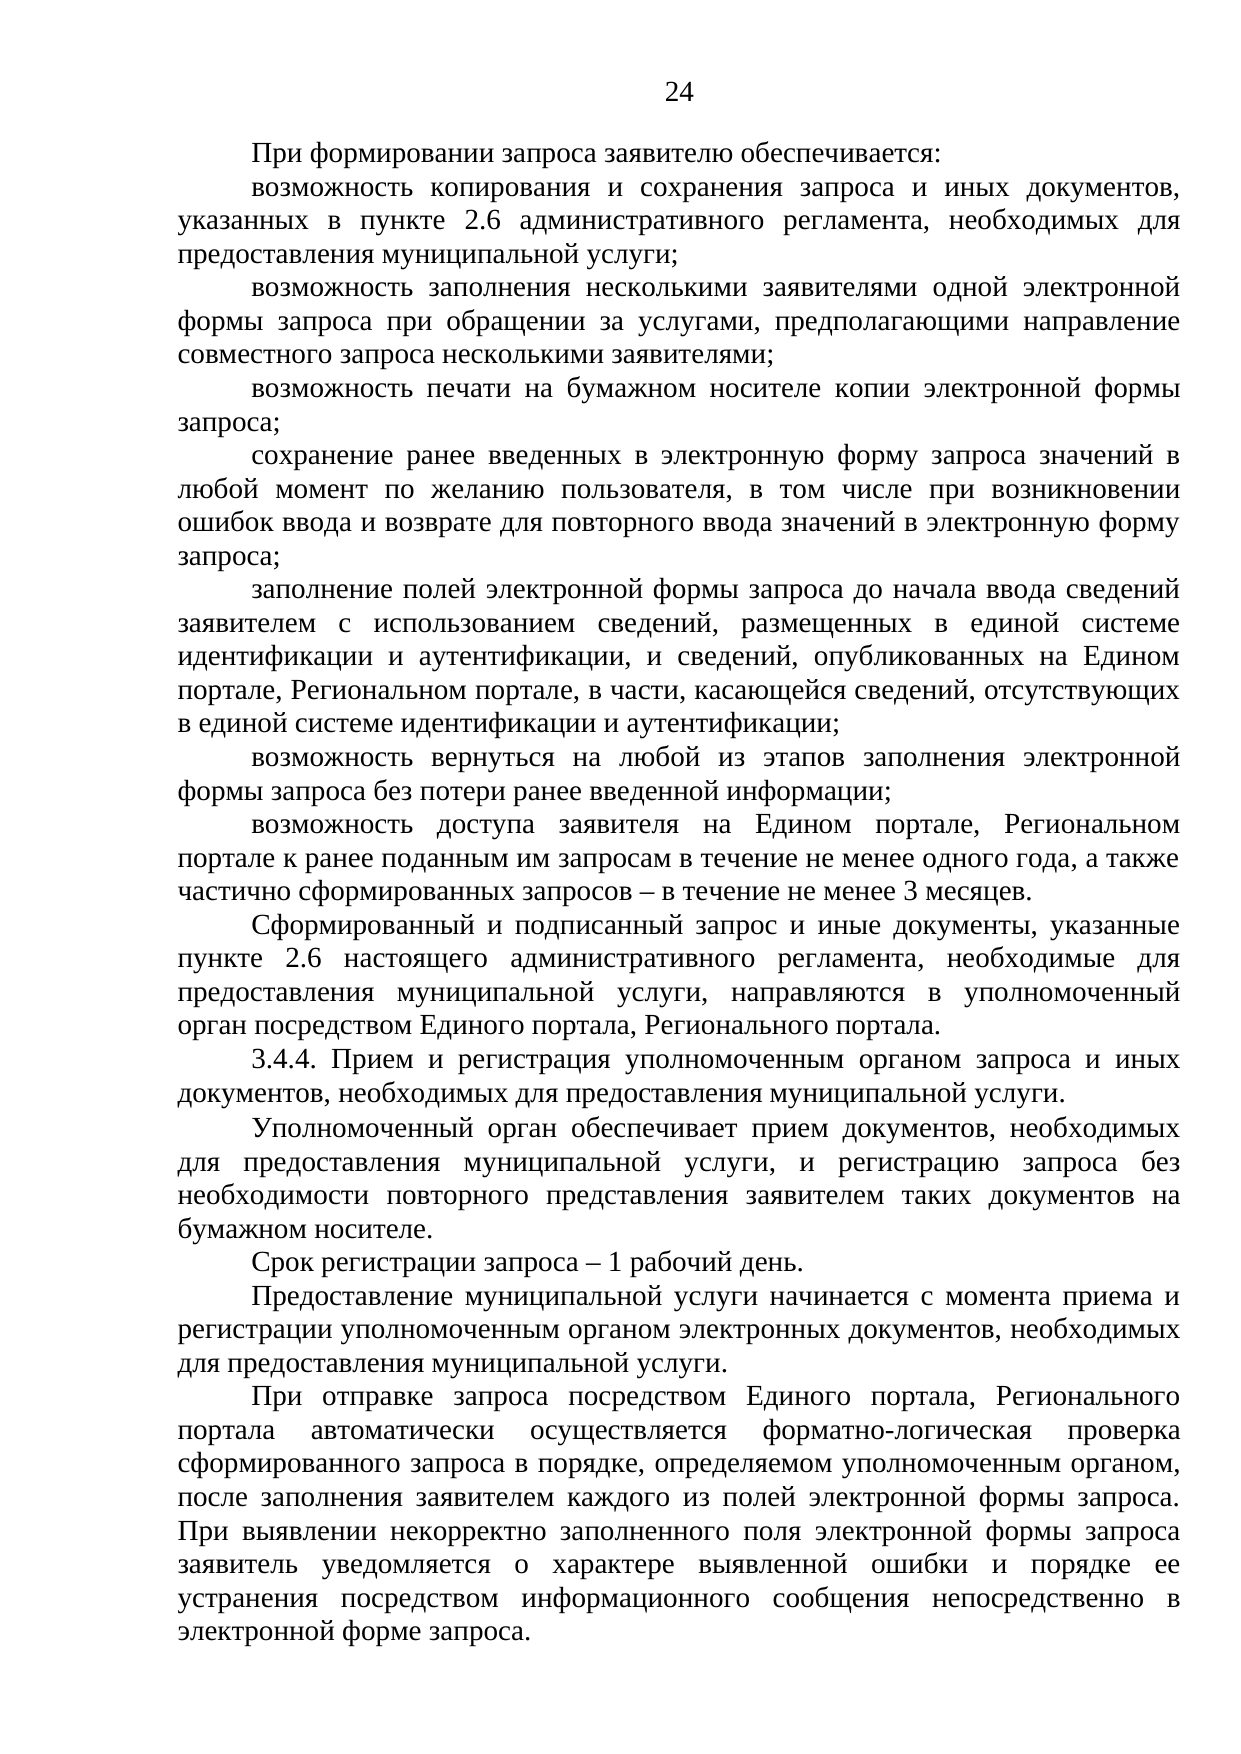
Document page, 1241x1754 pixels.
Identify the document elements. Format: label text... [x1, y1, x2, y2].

text При формировании запроса заявителю обеспечивается: [177, 135, 1181, 169]
text сохранение ранее введенных в электронную форму запроса значений в любой момент по желанию пользователя, в том числе при возникновении ошибок ввода и возврате для повторного ввода значений в электронную форму запроса; [177, 437, 1181, 571]
text возможность печати на бумажном носителе копии электронной формы запроса; [177, 370, 1181, 437]
text Срок регистрации запроса – 1 рабочий день. [177, 1244, 1181, 1278]
text Сформированный и подписанный запрос и иные документы, указанные пункте 2.6 настоящего административного регламента, необходимые для предоставления муниципальной услуги, направляются в уполномоченный орган посредством Единого портала, Регионального портала. [177, 907, 1181, 1041]
text возможность заполнения несколькими заявителями одной электронной формы запроса при обращении за услугами, предполагающими направление совместного запроса несколькими заявителями; [177, 269, 1181, 370]
text Уполномоченный орган обеспечивает прием документов, необходимых для предоставления муниципальной услуги, и регистрацию запроса без необходимости повторного представления заявителем таких документов на бумажном носителе. [177, 1110, 1181, 1244]
text возможность копирования и сохранения запроса и иных документов, указанных в пункте 2.6 административного регламента, необходимых для предоставления муниципальной услуги; [177, 169, 1181, 269]
text 3.4.4. Прием и регистрация уполномоченным органом запроса и иных документов, необходимых для предоставления муниципальной услуги. [177, 1041, 1181, 1110]
text заполнение полей электронной формы запроса до начала ввода сведений заявителем с использованием сведений, размещенных в единой системе идентификации и аутентификации, и сведений, опубликованных на Едином портале, Региональном портале, в части, касающейся сведений, отсутствующих в единой системе идентификации и аутентификации; [177, 571, 1181, 739]
text возможность вернуться на любой из этапов заполнения электронной формы запроса без потери ранее введенной информации; [177, 739, 1181, 806]
text Предоставление муниципальной услуги начинается с момента приема и регистрации уполномоченным органом электронных документов, необходимых для предоставления муниципальной услуги. [177, 1278, 1181, 1378]
text При отправке запроса посредством Единого портала, Регионального портала автоматически осуществляется форматно-логическая проверка сформированного запроса в порядке, определяемом уполномоченным органом, после заполнения заявителем каждого из полей электронной формы запроса. При выявлении некорректно заполненного поля электронной формы запроса заявитель уведомляется о характере выявленной ошибки и порядке ее устранения посредством информационного сообщения непосредственно в электронной форме запроса. [177, 1378, 1181, 1647]
text возможность доступа заявителя на Едином портале, Региональном портале к ранее поданным им запросам в течение не менее одного года, а также частично сформированных запросов – в течение не менее 3 месяцев. [177, 806, 1181, 907]
